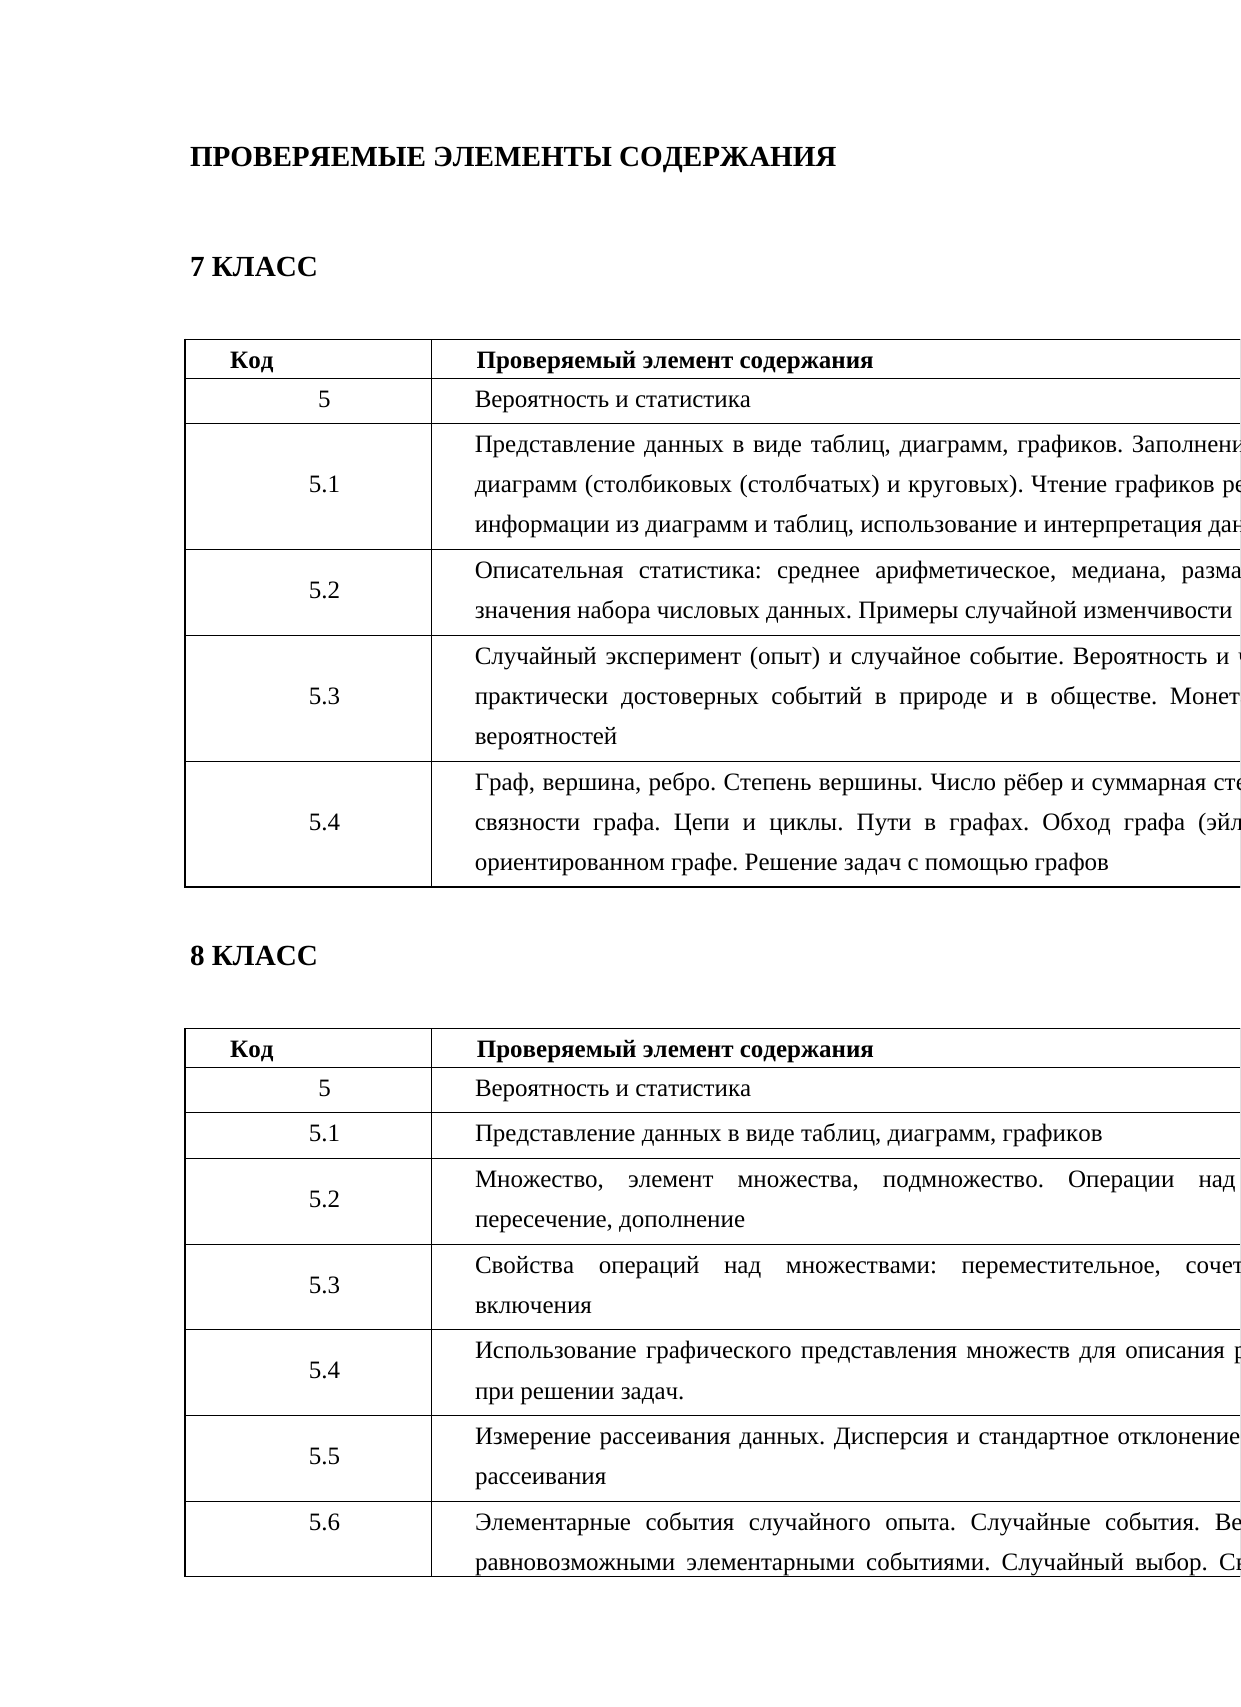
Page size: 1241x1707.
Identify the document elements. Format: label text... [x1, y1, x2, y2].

table_header Код [186, 1029, 431, 1067]
table_cell Граф, вершина, ребро. Степень вершины. Число рёбер и суммарная степень вершин. Представление о связности графа. Цепи и циклы. Пути в графах. Обход графа (эйлеров путь). Представление об ориентированном графе. Решение задач с помощью графов [432, 762, 1240, 886]
table_cell Использование графического представления множеств для описания реальных процессов и явлений, при решении задач. [432, 1330, 1240, 1415]
text 7 КЛАСС [190, 249, 1152, 283]
table_cell Описательная статистика: среднее арифметическое, медиана, размах, наибольшее и наименьшее значения набора числовых данных. Примеры случайной изменчивости [432, 550, 1240, 634]
table_cell Вероятность и статистика [432, 1068, 1240, 1112]
text 8 КЛАСС [190, 938, 1152, 972]
table_cell 5.1 [186, 424, 431, 549]
table_cell Множество, элемент множества, подмножество. Операции над множествами: объединение, пересечение, дополнение [432, 1159, 1240, 1243]
table_cell 5.3 [186, 636, 431, 761]
text ПРОВЕРЯЕМЫЕ ЭЛЕМЕНТЫ СОДЕРЖАНИЯ [190, 139, 1152, 172]
table_cell Представление данных в виде таблиц, диаграмм, графиков [432, 1113, 1240, 1158]
table_cell 5.5 [186, 1416, 431, 1501]
table_cell 5.2 [186, 1159, 431, 1243]
table_cell 5.2 [186, 550, 431, 634]
table_header Код [186, 340, 431, 377]
table_cell Представление данных в виде таблиц, диаграмм, графиков. Заполнение таблиц, чтение и построение диаграмм (столбиковых (столбчатых) и круговых). Чтение графиков реальных процессов. Извлечение информации из диаграмм и таблиц, использование и интерпретация данных [432, 424, 1240, 549]
table_cell 5.4 [186, 762, 431, 886]
table_cell 5.4 [186, 1330, 431, 1415]
table_header Проверяемый элемент содержания [432, 340, 1240, 377]
table_cell 5.1 [186, 1113, 431, 1158]
table_cell 5 [186, 379, 431, 423]
table_header Проверяемый элемент содержания [432, 1029, 1240, 1067]
table_cell 5 [186, 1068, 431, 1112]
table_cell 5.6 [186, 1502, 431, 1576]
table_cell Измерение рассеивания данных. Дисперсия и стандартное отклонение числовых наборов. Диаграмма рассеивания [432, 1416, 1240, 1501]
table_cell 5.3 [186, 1245, 431, 1329]
table_cell Вероятность и статистика [432, 379, 1240, 423]
table_cell Случайный эксперимент (опыт) и случайное событие. Вероятность и частота. Роль маловероятных и практически достоверных событий в природе и в обществе. Монета и игральная кость в теории вероятностей [432, 636, 1240, 761]
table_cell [432, 1502, 1240, 1576]
table_cell Свойства операций над множествами: переместительное, сочетательное, распределительное, включения [432, 1245, 1240, 1329]
